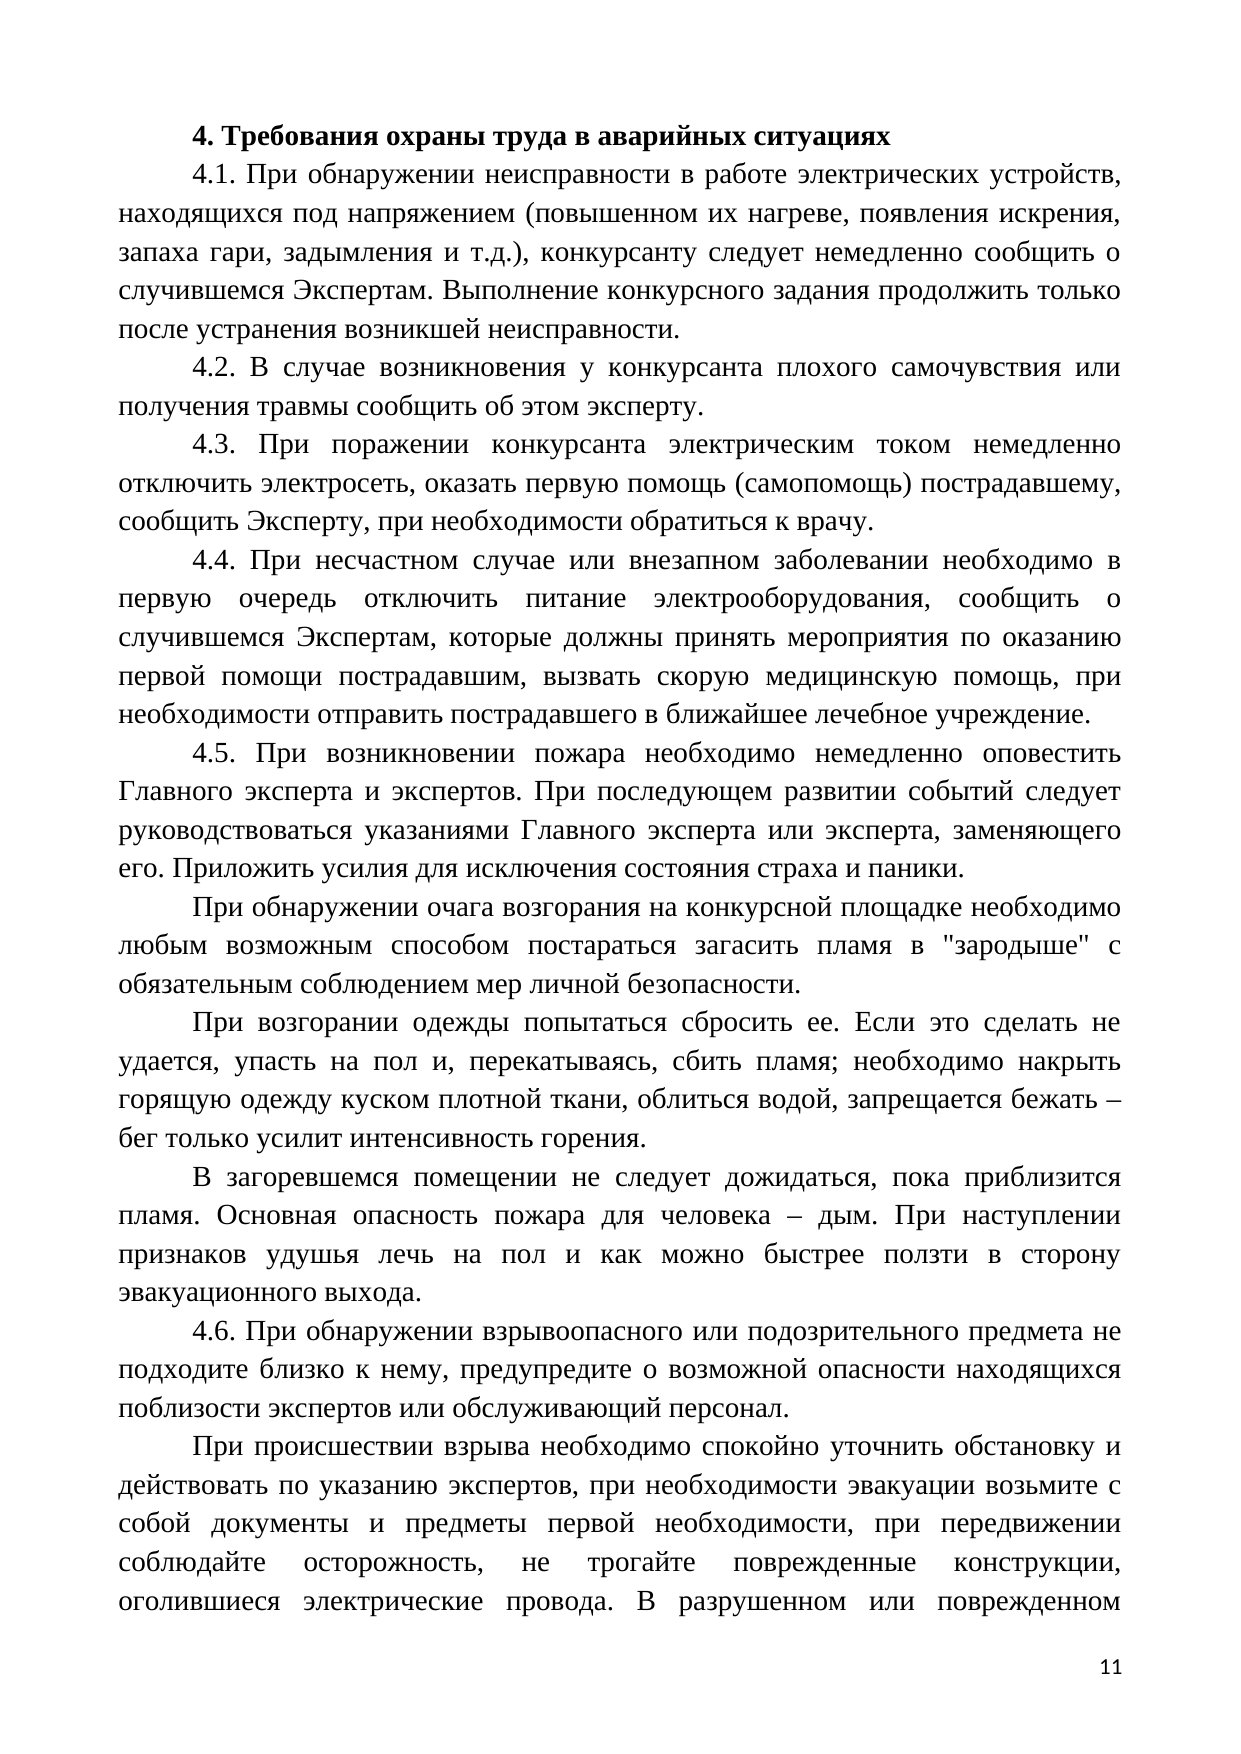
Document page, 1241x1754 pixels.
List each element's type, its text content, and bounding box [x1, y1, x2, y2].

text 4.1. При обнаружении неисправности в работе электрических устройств, находящихся под напряжением (повышенном их нагреве, появления искрения, запаха гари, задымления и т.д.), конкурсанту следует немедленно сообщить о случившемся Экспертам. Выполнение конкурсного задания продолжить только после устранения возникшей неисправности. [118, 157, 1122, 344]
text При обнаружении очага возгорания на конкурсной площадке необходимо любым возможным способом постараться загасить пламя в "зародыше" с обязательным соблюдением мер личной безопасности. [118, 889, 1122, 999]
subtitle 4. Требования охраны труда в аварийных ситуациях [118, 118, 1122, 152]
text В загоревшемся помещении не следует дожидаться, пока приблизится пламя. Основная опасность пожара для человека – дым. При наступлении признаков удушья лечь на пол и как можно быстрее ползти в сторону эвакуационного выхода. [118, 1159, 1122, 1308]
text При возгорании одежды попытаться сбросить ее. Если это сделать не удается, упасть на пол и, перекатываясь, сбить пламя; необходимо накрыть горящую одежду куском плотной ткани, облиться водой, запрещается бежать – бег только усилит интенсивность горения. [118, 1004, 1122, 1154]
text 4.5. При возникновении пожара необходимо немедленно оповестить Главного эксперта и экспертов. При последующем развитии событий следует руководствоваться указаниями Главного эксперта или эксперта, заменяющего его. Приложить усилия для исключения состояния страха и паники. [118, 735, 1122, 884]
text 4.3. При поражении конкурсанта электрическим током немедленно отключить электросеть, оказать первую помощь (самопомощь) пострадавшему, сообщить Эксперту, при необходимости обратиться к врачу. [118, 426, 1122, 537]
text 4.2. В случае возникновения у конкурсанта плохого самочувствия или получения травмы сообщить об этом эксперту. [118, 349, 1122, 421]
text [118, 1428, 1122, 1616]
text 4.6. При обнаружении взрывоопасного или подозрительного предмета не подходите близко к нему, предупредите о возможной опасности находящихся поблизости экспертов или обслуживающий персонал. [118, 1313, 1122, 1423]
text 4.4. При несчастном случае или внезапном заболевании необходимо в первую очередь отключить питание электрооборудования, сообщить о случившемся Экспертам, которые должны принять мероприятия по оказанию первой помощи пострадавшим, вызвать скорую медицинскую помощь, при необходимости отправить пострадавшего в ближайшее лечебное учреждение. [118, 542, 1122, 730]
